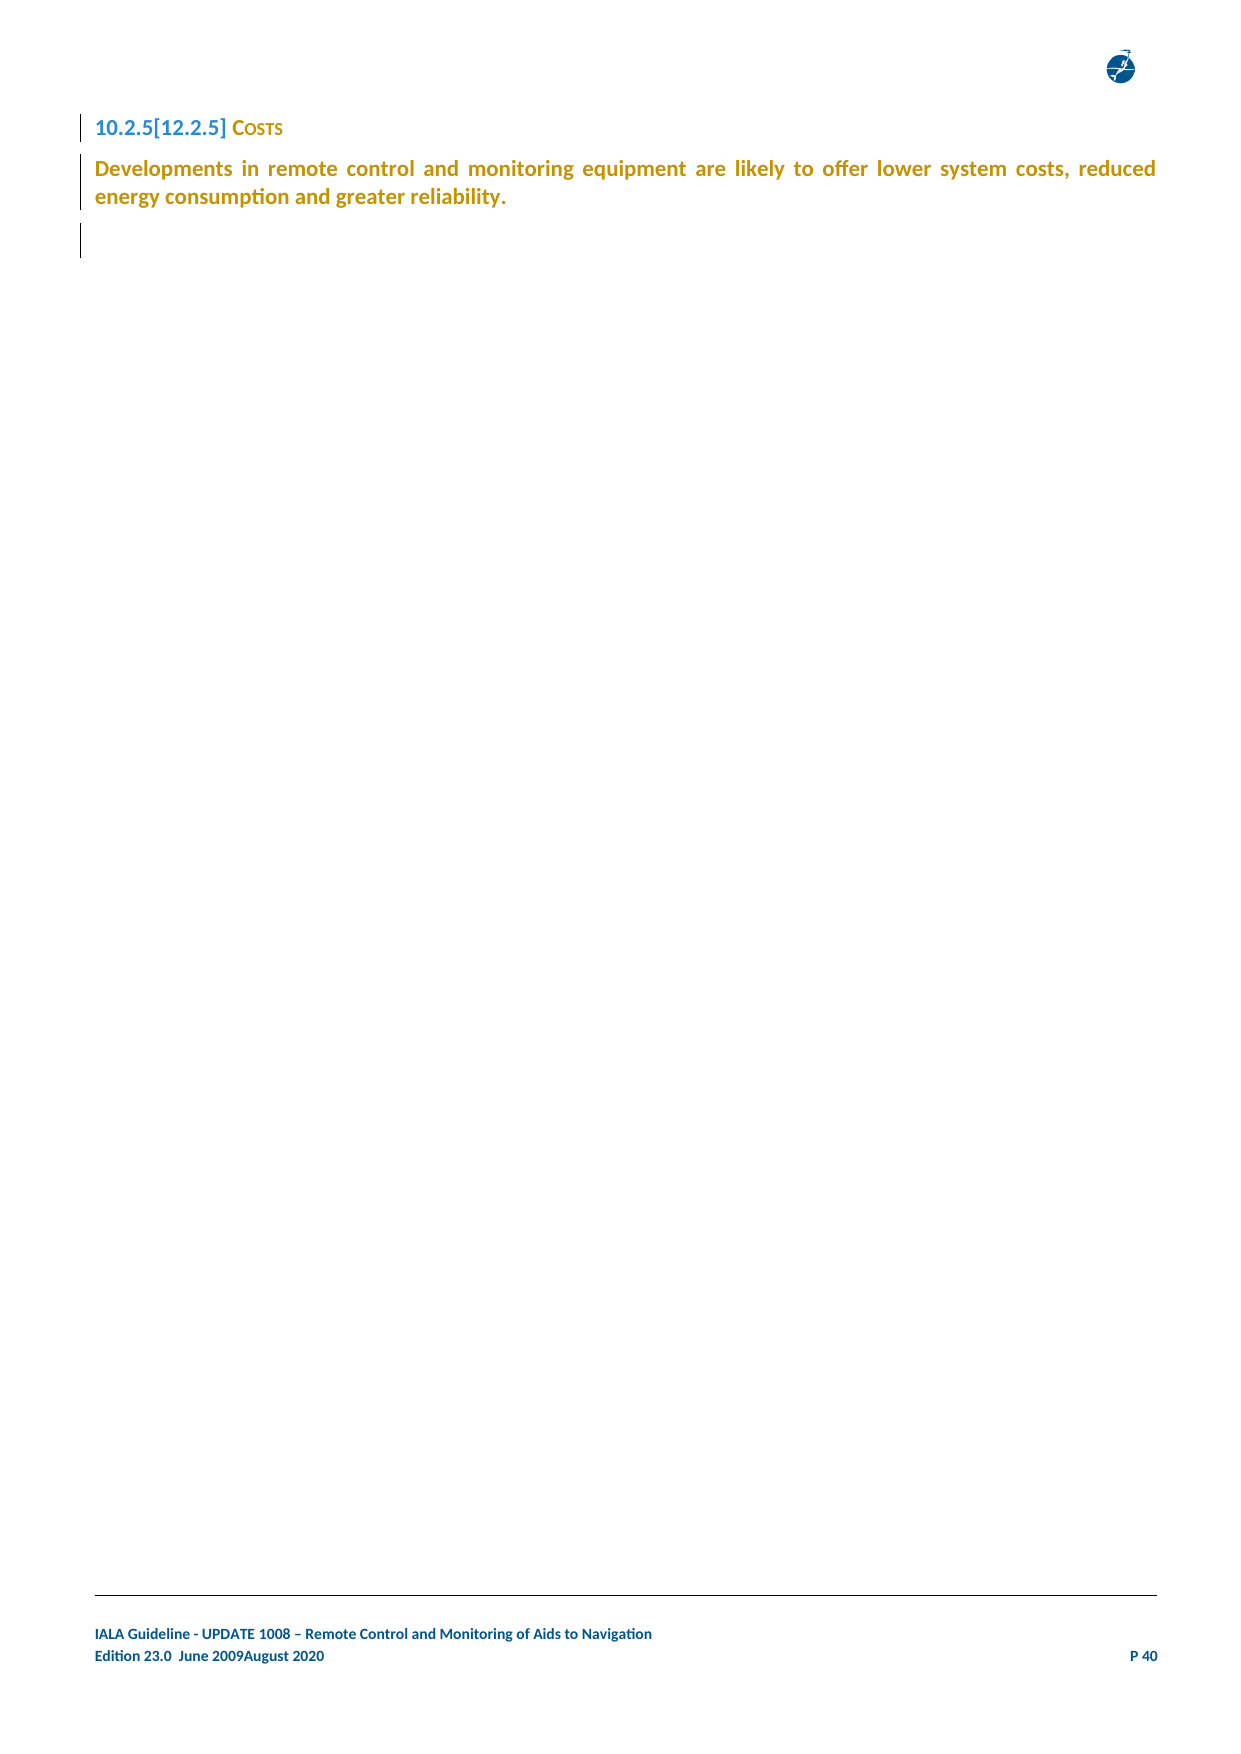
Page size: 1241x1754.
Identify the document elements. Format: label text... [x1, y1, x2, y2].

picture [1075, 0, 1194, 118]
subtitle Costs [94, 113, 1157, 142]
text Developments in remote control and monitoring equipment are likely to offer lower system costs, reduced energy consumption and greater reliability. [94, 154, 1157, 210]
